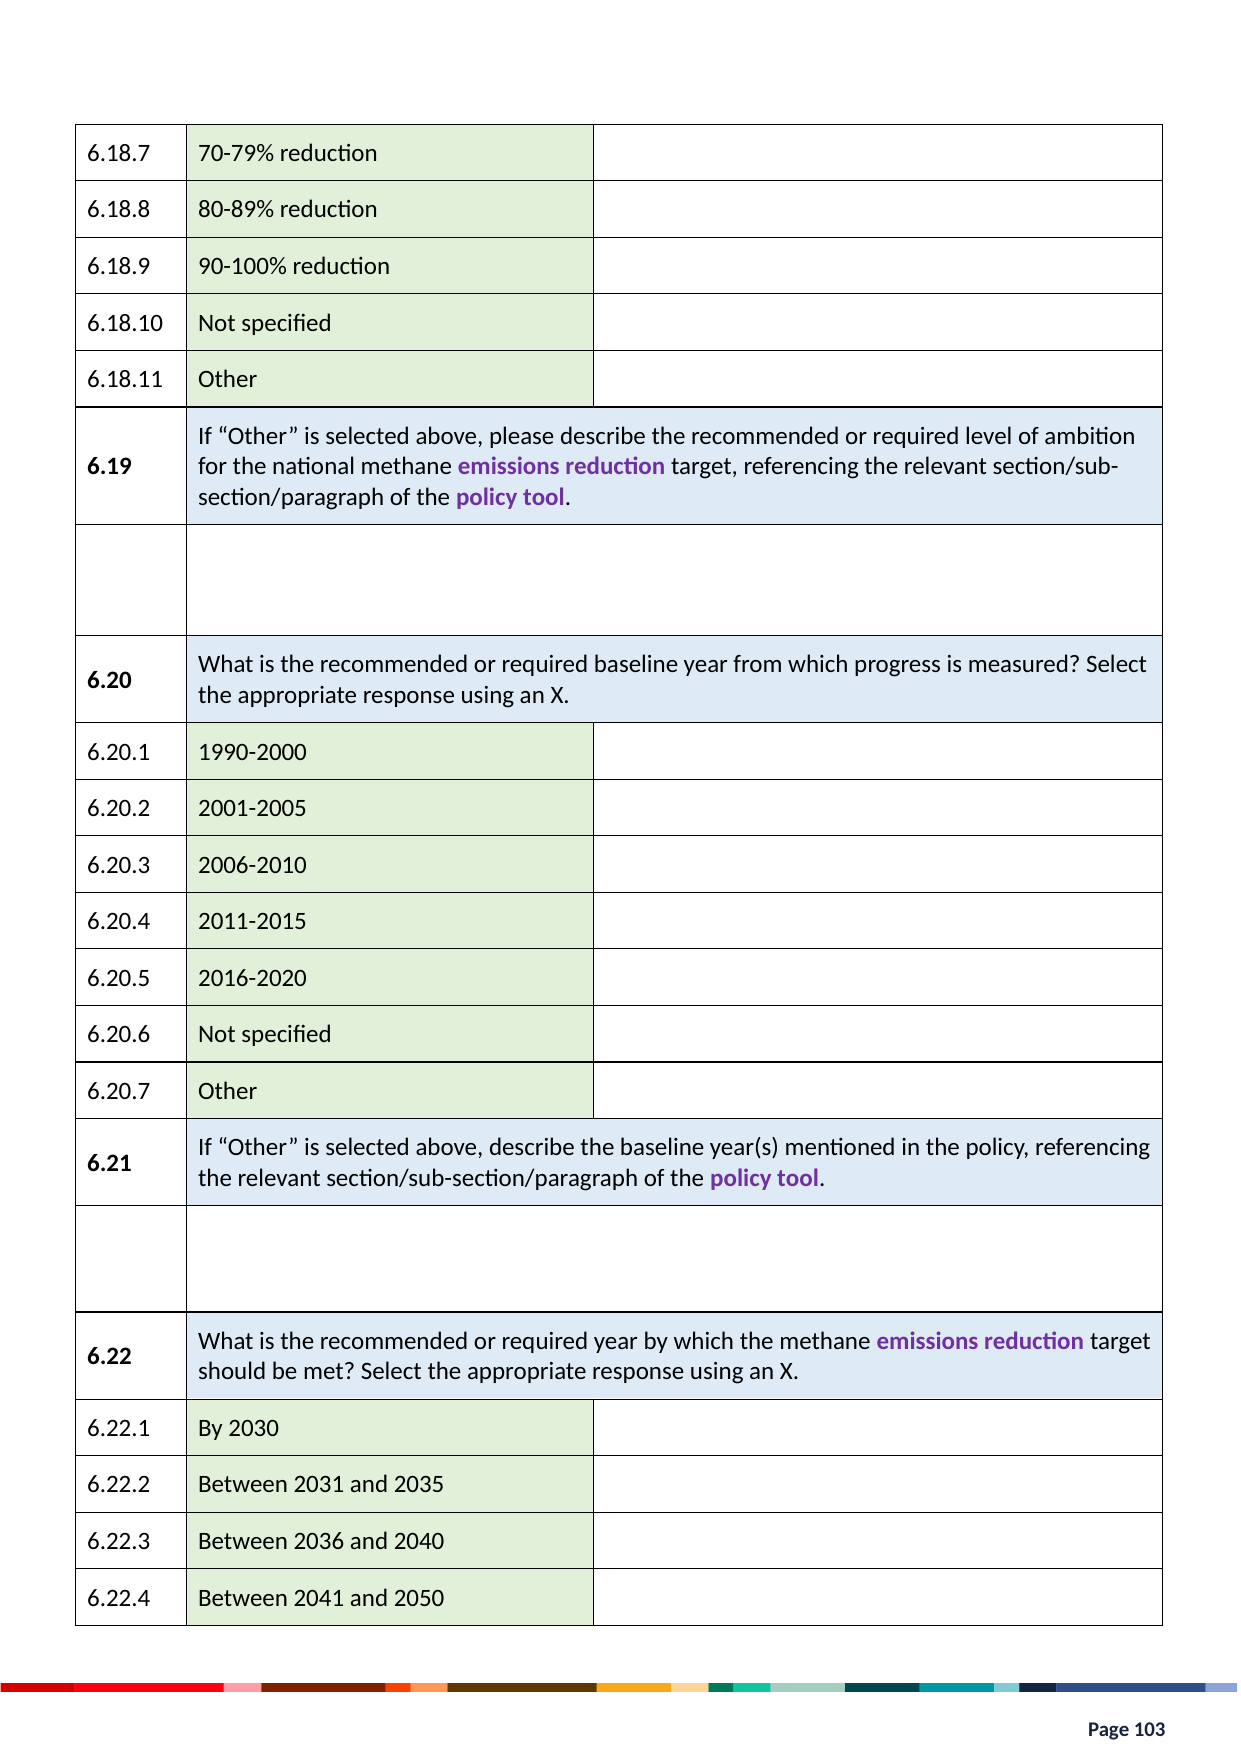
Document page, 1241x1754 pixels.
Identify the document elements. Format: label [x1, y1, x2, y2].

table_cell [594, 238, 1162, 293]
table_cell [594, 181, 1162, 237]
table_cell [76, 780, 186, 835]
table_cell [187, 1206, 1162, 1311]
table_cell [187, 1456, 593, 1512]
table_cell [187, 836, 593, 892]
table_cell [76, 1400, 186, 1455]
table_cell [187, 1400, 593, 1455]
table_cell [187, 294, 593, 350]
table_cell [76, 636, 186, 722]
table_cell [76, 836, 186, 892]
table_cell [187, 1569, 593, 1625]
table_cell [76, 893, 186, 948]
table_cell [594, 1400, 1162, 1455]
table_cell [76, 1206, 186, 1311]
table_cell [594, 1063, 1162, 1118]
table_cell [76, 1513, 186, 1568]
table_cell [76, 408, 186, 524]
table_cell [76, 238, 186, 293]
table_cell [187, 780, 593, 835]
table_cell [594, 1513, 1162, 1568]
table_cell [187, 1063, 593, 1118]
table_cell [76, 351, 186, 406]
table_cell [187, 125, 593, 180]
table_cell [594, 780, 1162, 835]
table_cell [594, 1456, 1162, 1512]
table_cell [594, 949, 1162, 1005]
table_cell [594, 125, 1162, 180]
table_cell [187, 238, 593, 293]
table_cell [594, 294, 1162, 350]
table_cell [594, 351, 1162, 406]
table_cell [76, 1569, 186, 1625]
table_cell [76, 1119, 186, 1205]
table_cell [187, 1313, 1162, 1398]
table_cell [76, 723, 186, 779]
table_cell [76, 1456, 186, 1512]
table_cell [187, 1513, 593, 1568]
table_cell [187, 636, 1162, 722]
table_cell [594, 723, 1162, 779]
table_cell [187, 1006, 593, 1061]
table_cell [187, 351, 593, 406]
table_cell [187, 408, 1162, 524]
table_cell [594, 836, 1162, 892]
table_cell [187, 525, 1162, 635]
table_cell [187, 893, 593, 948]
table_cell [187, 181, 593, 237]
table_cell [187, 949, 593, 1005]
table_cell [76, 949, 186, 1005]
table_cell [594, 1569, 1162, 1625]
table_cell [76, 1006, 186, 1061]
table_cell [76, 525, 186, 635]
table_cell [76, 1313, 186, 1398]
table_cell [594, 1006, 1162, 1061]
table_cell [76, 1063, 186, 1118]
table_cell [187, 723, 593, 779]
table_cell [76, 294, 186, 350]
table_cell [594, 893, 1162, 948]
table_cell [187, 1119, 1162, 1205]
picture [0, 1683, 1236, 1692]
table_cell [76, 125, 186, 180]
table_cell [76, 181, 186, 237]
